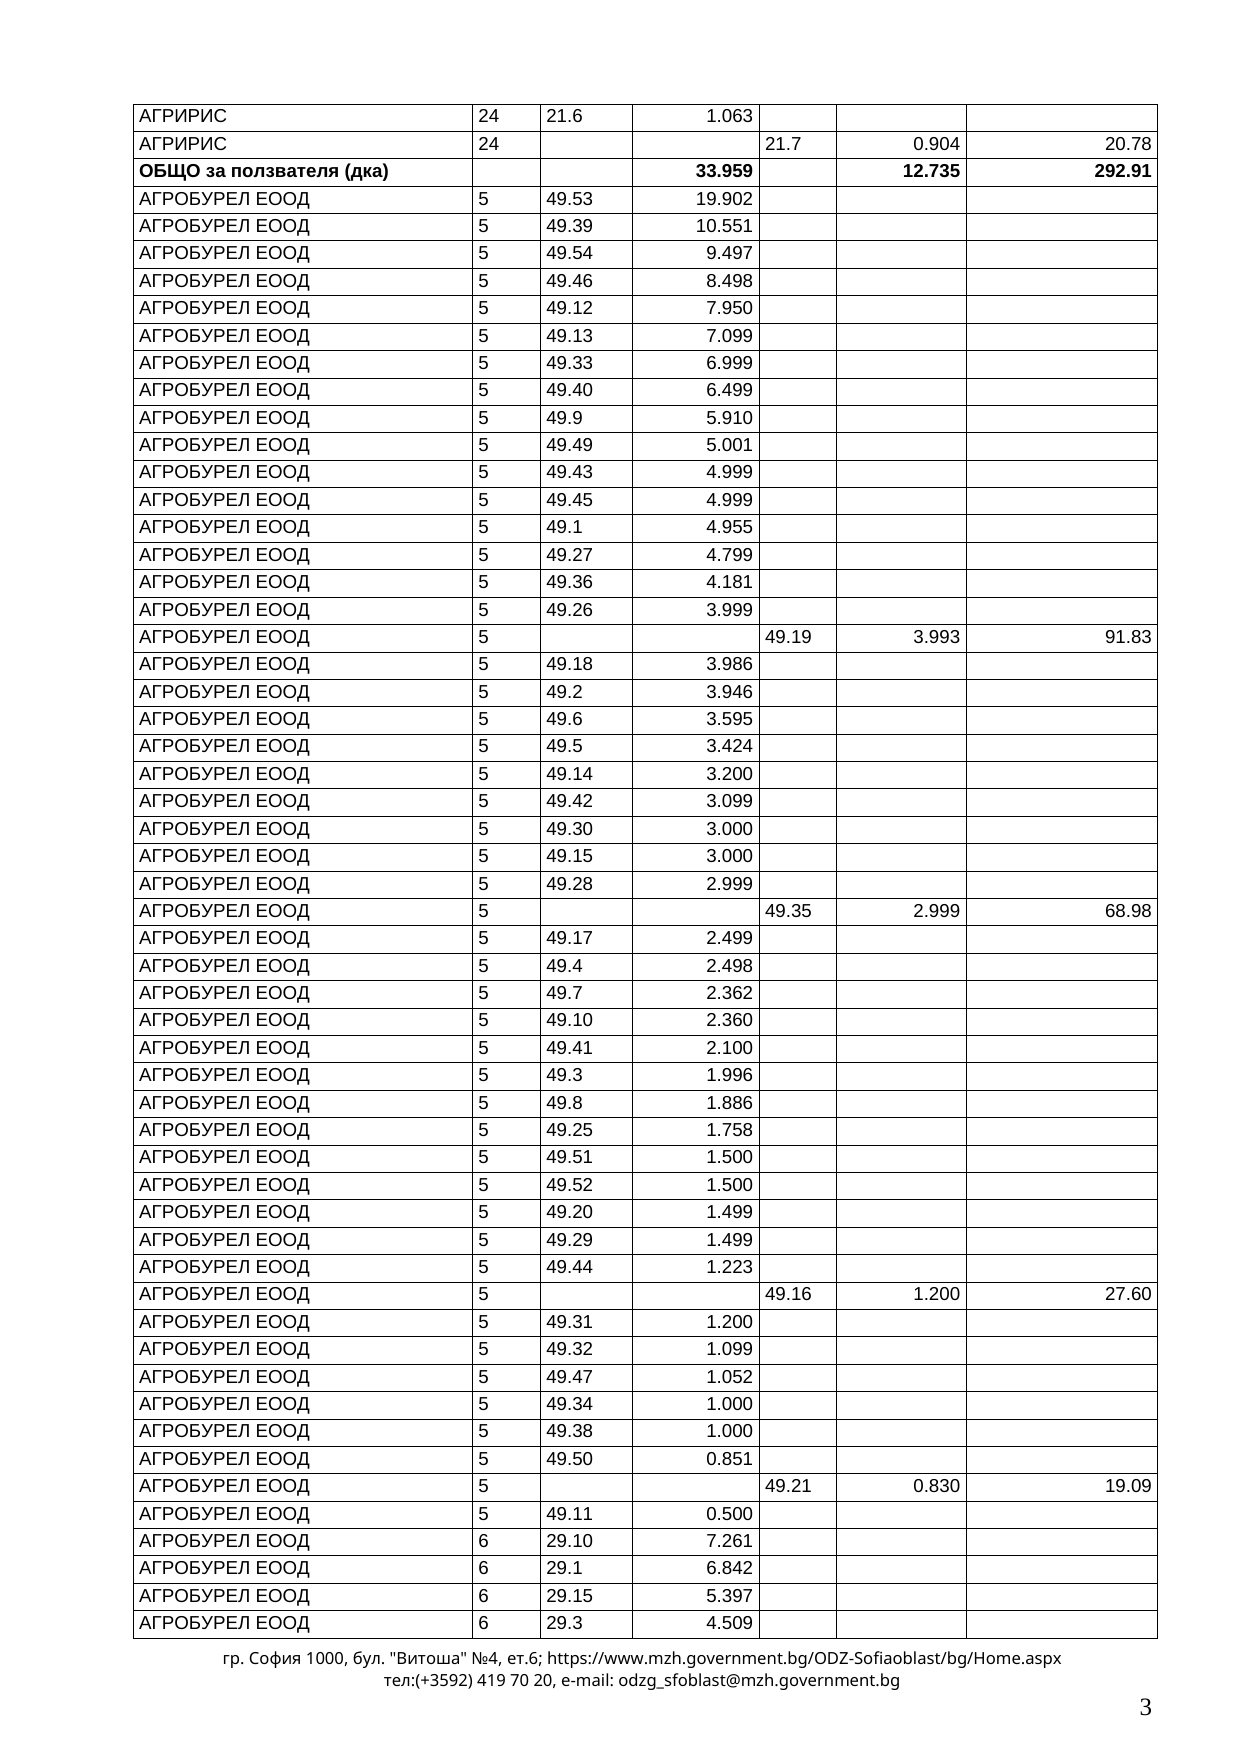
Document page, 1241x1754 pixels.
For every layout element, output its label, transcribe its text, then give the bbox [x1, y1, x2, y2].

table_cell АГРОБУРЕЛ ЕООД [134, 1091, 472, 1117]
table_cell 49.41 [541, 1036, 632, 1062]
table_cell 3.999 [633, 598, 759, 624]
table_cell [760, 433, 836, 459]
table_cell [967, 1091, 1157, 1117]
table_cell АГРОБУРЕЛ ЕООД [134, 241, 472, 268]
table_cell АГРОБУРЕЛ ЕООД [134, 379, 472, 405]
table_cell [837, 214, 966, 240]
table_cell [967, 324, 1157, 350]
table_cell 2.360 [633, 1009, 759, 1035]
table_cell [967, 1611, 1157, 1638]
table_cell [837, 241, 966, 268]
table_cell 6 [473, 1584, 540, 1610]
table_cell [633, 1474, 759, 1501]
table_cell 5 [473, 844, 540, 871]
table_cell 5.397 [633, 1584, 759, 1610]
table_cell [837, 1611, 966, 1638]
table_cell АГРОБУРЕЛ ЕООД [134, 461, 472, 487]
table_cell [967, 1392, 1157, 1418]
table_cell 5 [473, 1036, 540, 1062]
table_cell 4.955 [633, 515, 759, 542]
table_cell 1.200 [837, 1283, 966, 1309]
table_cell [837, 598, 966, 624]
table_cell [760, 707, 836, 733]
table_cell АГРОБУРЕЛ ЕООД [134, 515, 472, 542]
table_cell [837, 1447, 966, 1473]
table_cell [837, 1063, 966, 1090]
table_cell [967, 1502, 1157, 1528]
table_cell 49.1 [541, 515, 632, 542]
table_cell 49.25 [541, 1118, 632, 1144]
table_cell [541, 899, 632, 925]
table_cell АГРОБУРЕЛ ЕООД [134, 187, 472, 213]
table_cell АГРОБУРЕЛ ЕООД [134, 214, 472, 240]
table_cell АГРОБУРЕЛ ЕООД [134, 351, 472, 377]
table_cell [633, 132, 759, 158]
table_cell 1.000 [633, 1420, 759, 1446]
table_cell 4.799 [633, 543, 759, 569]
table_cell 5 [473, 1310, 540, 1336]
table_cell [967, 598, 1157, 624]
table_cell 2.498 [633, 954, 759, 980]
table_cell 6.842 [633, 1556, 759, 1583]
table_cell 49.44 [541, 1255, 632, 1281]
table_cell 5 [473, 406, 540, 432]
table_cell [967, 1584, 1157, 1610]
table_cell [760, 1447, 836, 1473]
table_cell АГРОБУРЕЛ ЕООД [134, 735, 472, 761]
table_cell 5 [473, 789, 540, 816]
table_cell 3.993 [837, 625, 966, 651]
table_cell 6.499 [633, 379, 759, 405]
table_cell АГРОБУРЕЛ ЕООД [134, 1283, 472, 1309]
table_cell АГРОБУРЕЛ ЕООД [134, 543, 472, 569]
table_cell [967, 570, 1157, 597]
table_cell 4.509 [633, 1611, 759, 1638]
table_cell [837, 1146, 966, 1172]
table_cell 5 [473, 1146, 540, 1172]
table_cell [967, 105, 1157, 131]
table_cell 5 [473, 241, 540, 268]
table_cell [760, 1063, 836, 1090]
table_cell АГРОБУРЕЛ ЕООД [134, 981, 472, 1007]
table_cell 5 [473, 872, 540, 898]
table_cell 49.54 [541, 241, 632, 268]
table_cell [760, 1502, 836, 1528]
table_cell 49.4 [541, 954, 632, 980]
table_cell 49.19 [760, 625, 836, 651]
table_cell АГРОБУРЕЛ ЕООД [134, 1447, 472, 1473]
table_cell 29.15 [541, 1584, 632, 1610]
table_cell 3.595 [633, 707, 759, 733]
table_cell 292.91 [967, 159, 1157, 186]
table_cell [760, 269, 836, 295]
table_cell [967, 762, 1157, 788]
table_cell 1.499 [633, 1228, 759, 1254]
table_cell [760, 1118, 836, 1144]
table_cell 27.60 [967, 1283, 1157, 1309]
table_cell 5 [473, 324, 540, 350]
table_cell АГРОБУРЕЛ ЕООД [134, 1337, 472, 1364]
table_cell 3.099 [633, 789, 759, 816]
table_cell АГРОБУРЕЛ ЕООД [134, 406, 472, 432]
table_cell 49.31 [541, 1310, 632, 1336]
table_cell 49.16 [760, 1283, 836, 1309]
table_cell [967, 406, 1157, 432]
table_cell [837, 461, 966, 487]
table_cell [837, 351, 966, 377]
table_cell [967, 872, 1157, 898]
table_cell АГРОБУРЕЛ ЕООД [134, 570, 472, 597]
table_cell АГРОБУРЕЛ ЕООД [134, 269, 472, 295]
table_cell [760, 1529, 836, 1555]
table_cell 49.46 [541, 269, 632, 295]
table_cell 20.78 [967, 132, 1157, 158]
table_cell 5 [473, 1392, 540, 1418]
table_cell 49.2 [541, 680, 632, 706]
table_cell АГРОБУРЕЛ ЕООД [134, 1146, 472, 1172]
table_cell [967, 351, 1157, 377]
table_cell АГРОБУРЕЛ ЕООД [134, 1310, 472, 1336]
table_cell 1.052 [633, 1365, 759, 1391]
table_cell АГРОБУРЕЛ ЕООД [134, 1228, 472, 1254]
table_cell АГРОБУРЕЛ ЕООД [134, 488, 472, 514]
table_cell 5.001 [633, 433, 759, 459]
table_cell [541, 132, 632, 158]
table_cell [760, 1200, 836, 1227]
table_cell 0.500 [633, 1502, 759, 1528]
table_cell 5 [473, 1255, 540, 1281]
table_cell 5 [473, 570, 540, 597]
table_cell 3.946 [633, 680, 759, 706]
table_cell 5 [473, 1091, 540, 1117]
table_cell АГРОБУРЕЛ ЕООД [134, 872, 472, 898]
table_cell 5 [473, 1474, 540, 1501]
table_cell 2.999 [633, 872, 759, 898]
table_cell 19.09 [967, 1474, 1157, 1501]
table_cell [760, 598, 836, 624]
table_cell 0.904 [837, 132, 966, 158]
table_cell [837, 1365, 966, 1391]
table_cell 49.28 [541, 872, 632, 898]
table_cell [837, 844, 966, 871]
table_cell АГРОБУРЕЛ ЕООД [134, 598, 472, 624]
table_cell [760, 159, 836, 186]
table_cell [837, 789, 966, 816]
table_cell АГРОБУРЕЛ ЕООД [134, 954, 472, 980]
table_cell [760, 1365, 836, 1391]
table_cell 5 [473, 1200, 540, 1227]
table_cell [967, 1173, 1157, 1199]
table_cell 5 [473, 1502, 540, 1528]
table_cell [760, 1556, 836, 1583]
table_cell 5 [473, 1337, 540, 1364]
table_cell [760, 488, 836, 514]
table_cell 49.18 [541, 653, 632, 679]
table_cell 1.099 [633, 1337, 759, 1364]
table_cell 9.497 [633, 241, 759, 268]
table_cell 2.362 [633, 981, 759, 1007]
table_cell 7.950 [633, 296, 759, 323]
table_cell [760, 844, 836, 871]
table_cell 5 [473, 680, 540, 706]
table_cell [837, 1200, 966, 1227]
table_cell 49.53 [541, 187, 632, 213]
table_cell 5 [473, 269, 540, 295]
table_cell [837, 1310, 966, 1336]
table_cell [967, 707, 1157, 733]
table_cell [967, 1447, 1157, 1473]
table_cell 33.959 [633, 159, 759, 186]
table_cell 49.30 [541, 817, 632, 843]
table_cell 5 [473, 1228, 540, 1254]
table_cell [760, 515, 836, 542]
table_cell АГРОБУРЕЛ ЕООД [134, 762, 472, 788]
table_cell [837, 707, 966, 733]
table_cell АГРОБУРЕЛ ЕООД [134, 296, 472, 323]
table_cell 5 [473, 433, 540, 459]
table_cell 5 [473, 1365, 540, 1391]
table_cell 5 [473, 1447, 540, 1473]
table_cell [837, 1529, 966, 1555]
table_cell [760, 954, 836, 980]
table_cell [967, 543, 1157, 569]
table_cell 3.000 [633, 817, 759, 843]
table_cell [760, 872, 836, 898]
table_cell [967, 1529, 1157, 1555]
table_cell [967, 1420, 1157, 1446]
table_cell АГРОБУРЕЛ ЕООД [134, 324, 472, 350]
table_cell [760, 1091, 836, 1117]
table_cell [967, 844, 1157, 871]
table_cell [967, 296, 1157, 323]
table_cell [967, 926, 1157, 953]
table_cell 49.12 [541, 296, 632, 323]
table_cell АГРОБУРЕЛ ЕООД [134, 1255, 472, 1281]
table_cell 5 [473, 379, 540, 405]
table_cell 49.40 [541, 379, 632, 405]
table_cell [837, 981, 966, 1007]
table_cell 29.10 [541, 1529, 632, 1555]
table_cell 49.9 [541, 406, 632, 432]
table_cell 5 [473, 543, 540, 569]
table_cell АГРОБУРЕЛ ЕООД [134, 926, 472, 953]
table_cell 2.100 [633, 1036, 759, 1062]
table_cell 49.26 [541, 598, 632, 624]
table_cell 49.43 [541, 461, 632, 487]
table_cell 5 [473, 351, 540, 377]
table_cell [760, 105, 836, 131]
table_cell 5 [473, 488, 540, 514]
table_cell 49.52 [541, 1173, 632, 1199]
table_cell 5 [473, 954, 540, 980]
table_cell 5 [473, 707, 540, 733]
table_cell [837, 1392, 966, 1418]
table_cell [967, 981, 1157, 1007]
table_cell [837, 543, 966, 569]
table_cell [760, 1255, 836, 1281]
table_cell [760, 1036, 836, 1062]
table_cell 5 [473, 461, 540, 487]
table_cell [967, 1255, 1157, 1281]
table_cell АГРОБУРЕЛ ЕООД [134, 817, 472, 843]
table_cell [967, 1009, 1157, 1035]
table_cell [760, 543, 836, 569]
table_cell 49.38 [541, 1420, 632, 1446]
table_cell [967, 461, 1157, 487]
table_cell [967, 1063, 1157, 1090]
table_cell [837, 187, 966, 213]
table_cell [760, 1392, 836, 1418]
table_cell 49.39 [541, 214, 632, 240]
table_cell [837, 1091, 966, 1117]
table_cell [837, 762, 966, 788]
table_cell [760, 241, 836, 268]
table_cell АГРОБУРЕЛ ЕООД [134, 1365, 472, 1391]
table_cell 49.8 [541, 1091, 632, 1117]
table_cell [837, 1009, 966, 1035]
table_cell ОБЩО за ползвателя (дка) [134, 159, 472, 186]
table_cell АГРОБУРЕЛ ЕООД [134, 1392, 472, 1418]
table_cell 1.996 [633, 1063, 759, 1090]
table_cell 4.999 [633, 461, 759, 487]
table_cell [760, 926, 836, 953]
table_cell АГРОБУРЕЛ ЕООД [134, 1173, 472, 1199]
table_cell 5 [473, 899, 540, 925]
table_cell [837, 570, 966, 597]
table_cell [837, 406, 966, 432]
table_cell АГРОБУРЕЛ ЕООД [134, 1611, 472, 1638]
table_cell 3.000 [633, 844, 759, 871]
table_cell [837, 735, 966, 761]
table_cell [760, 1584, 836, 1610]
table_cell [837, 926, 966, 953]
table_cell [967, 1556, 1157, 1583]
table_cell 1.200 [633, 1310, 759, 1336]
table_cell АГРОБУРЕЛ ЕООД [134, 789, 472, 816]
table_cell 5 [473, 762, 540, 788]
table_cell 0.830 [837, 1474, 966, 1501]
table_cell [760, 187, 836, 213]
table_cell [541, 159, 632, 186]
table_cell 6.999 [633, 351, 759, 377]
table_cell [967, 1337, 1157, 1364]
table_cell 49.29 [541, 1228, 632, 1254]
table_cell [760, 981, 836, 1007]
table_cell [967, 1310, 1157, 1336]
table_cell 49.36 [541, 570, 632, 597]
table_cell [541, 625, 632, 651]
table_cell 5 [473, 926, 540, 953]
table_cell 5 [473, 1118, 540, 1144]
table_cell [837, 817, 966, 843]
table_cell 1.500 [633, 1173, 759, 1199]
table_cell 49.45 [541, 488, 632, 514]
table_cell [967, 954, 1157, 980]
table_cell 5 [473, 187, 540, 213]
table_cell 3.424 [633, 735, 759, 761]
table_cell [837, 1118, 966, 1144]
table_cell 49.17 [541, 926, 632, 953]
table_cell 49.27 [541, 543, 632, 569]
table_cell [760, 1611, 836, 1638]
table_cell 49.20 [541, 1200, 632, 1227]
table_cell [837, 1036, 966, 1062]
table_cell [837, 1255, 966, 1281]
table_cell 19.902 [633, 187, 759, 213]
table_cell [967, 1118, 1157, 1144]
table_cell 5 [473, 653, 540, 679]
table_cell 1.063 [633, 105, 759, 131]
table_cell [760, 461, 836, 487]
table_cell 49.3 [541, 1063, 632, 1090]
table_cell 5 [473, 515, 540, 542]
table_cell [760, 1420, 836, 1446]
table_cell [837, 1556, 966, 1583]
table_cell 5 [473, 735, 540, 761]
table_cell [967, 379, 1157, 405]
table_cell [837, 1337, 966, 1364]
table_cell [633, 625, 759, 651]
table_cell [967, 1228, 1157, 1254]
table_cell 49.5 [541, 735, 632, 761]
table_cell АГРОБУРЕЛ ЕООД [134, 1474, 472, 1501]
table_cell [760, 735, 836, 761]
table_cell 29.1 [541, 1556, 632, 1583]
table_cell 24 [473, 105, 540, 131]
table_cell 49.35 [760, 899, 836, 925]
table_cell АГРИРИС [134, 132, 472, 158]
table_cell АГРОБУРЕЛ ЕООД [134, 433, 472, 459]
table_cell 5 [473, 1009, 540, 1035]
table_cell [967, 515, 1157, 542]
table_cell [760, 817, 836, 843]
table_cell 5 [473, 1173, 540, 1199]
table_cell 49.50 [541, 1447, 632, 1473]
table_cell [760, 214, 836, 240]
table_cell 6 [473, 1556, 540, 1583]
table_cell 21.6 [541, 105, 632, 131]
table_cell АГРОБУРЕЛ ЕООД [134, 1420, 472, 1446]
table_cell 3.200 [633, 762, 759, 788]
table_cell [633, 1283, 759, 1309]
table_cell 49.47 [541, 1365, 632, 1391]
table_cell [837, 515, 966, 542]
table_cell АГРОБУРЕЛ ЕООД [134, 1502, 472, 1528]
table_cell 7.099 [633, 324, 759, 350]
table_cell АГРОБУРЕЛ ЕООД [134, 1529, 472, 1555]
table_cell [760, 1228, 836, 1254]
table_cell [760, 1337, 836, 1364]
table_cell [967, 817, 1157, 843]
table_cell 49.42 [541, 789, 632, 816]
table_cell 6 [473, 1611, 540, 1638]
table_cell 3.986 [633, 653, 759, 679]
table_cell АГРОБУРЕЛ ЕООД [134, 680, 472, 706]
table_cell 5 [473, 296, 540, 323]
table_cell [837, 433, 966, 459]
table_cell 5 [473, 817, 540, 843]
table_cell 68.98 [967, 899, 1157, 925]
table_cell [837, 379, 966, 405]
table_cell [837, 1228, 966, 1254]
table_cell АГРОБУРЕЛ ЕООД [134, 844, 472, 871]
table_cell [967, 187, 1157, 213]
table_cell 49.49 [541, 433, 632, 459]
table_cell [967, 1365, 1157, 1391]
table_cell 21.7 [760, 132, 836, 158]
table_cell 49.11 [541, 1502, 632, 1528]
table_cell АГРОБУРЕЛ ЕООД [134, 1584, 472, 1610]
table_cell 6 [473, 1529, 540, 1555]
table_cell [967, 789, 1157, 816]
table_cell [760, 789, 836, 816]
table_cell [967, 269, 1157, 295]
table_cell 49.32 [541, 1337, 632, 1364]
table_cell [760, 1310, 836, 1336]
table_cell 49.6 [541, 707, 632, 733]
table_cell 5 [473, 598, 540, 624]
table_cell 49.33 [541, 351, 632, 377]
table_cell АГРОБУРЕЛ ЕООД [134, 653, 472, 679]
table_cell [760, 1173, 836, 1199]
table_cell 1.500 [633, 1146, 759, 1172]
table_cell [760, 351, 836, 377]
table_cell 1.886 [633, 1091, 759, 1117]
table_cell [837, 324, 966, 350]
table_cell [837, 680, 966, 706]
table_cell 1.000 [633, 1392, 759, 1418]
table_cell 5 [473, 1063, 540, 1090]
table_cell 49.51 [541, 1146, 632, 1172]
table_cell 1.223 [633, 1255, 759, 1281]
table_cell 5 [473, 981, 540, 1007]
table_cell АГРОБУРЕЛ ЕООД [134, 899, 472, 925]
table_cell [760, 296, 836, 323]
table_cell [541, 1474, 632, 1501]
table_cell 49.15 [541, 844, 632, 871]
table_cell 5 [473, 625, 540, 651]
table_cell [541, 1283, 632, 1309]
table_cell [760, 1009, 836, 1035]
table_cell [967, 241, 1157, 268]
table_cell 1.499 [633, 1200, 759, 1227]
table_cell [967, 735, 1157, 761]
table_cell АГРОБУРЕЛ ЕООД [134, 625, 472, 651]
table_cell АГРИРИС [134, 105, 472, 131]
table_cell 24 [473, 132, 540, 158]
table_cell [760, 680, 836, 706]
table_cell 49.10 [541, 1009, 632, 1035]
table_cell 49.13 [541, 324, 632, 350]
table_cell 49.21 [760, 1474, 836, 1501]
table_cell АГРОБУРЕЛ ЕООД [134, 1118, 472, 1144]
table_cell 4.181 [633, 570, 759, 597]
table_cell [837, 653, 966, 679]
table_cell [837, 296, 966, 323]
table_cell АГРОБУРЕЛ ЕООД [134, 707, 472, 733]
table_cell 91.83 [967, 625, 1157, 651]
table_cell [760, 762, 836, 788]
table_cell 10.551 [633, 214, 759, 240]
table_cell 49.34 [541, 1392, 632, 1418]
table_cell [837, 954, 966, 980]
table_cell [967, 433, 1157, 459]
table_cell [837, 105, 966, 131]
table_cell [760, 379, 836, 405]
table_cell [837, 1173, 966, 1199]
table_cell [967, 1200, 1157, 1227]
table_cell АГРОБУРЕЛ ЕООД [134, 1009, 472, 1035]
table_cell [967, 680, 1157, 706]
table_cell [837, 1584, 966, 1610]
table_cell [837, 1420, 966, 1446]
table_cell [633, 899, 759, 925]
table_cell АГРОБУРЕЛ ЕООД [134, 1036, 472, 1062]
table_cell 1.758 [633, 1118, 759, 1144]
table_cell [760, 653, 836, 679]
table_cell [837, 269, 966, 295]
table_cell [837, 488, 966, 514]
table_cell 2.999 [837, 899, 966, 925]
table_cell [967, 653, 1157, 679]
table_cell АГРОБУРЕЛ ЕООД [134, 1063, 472, 1090]
table_cell АГРОБУРЕЛ ЕООД [134, 1556, 472, 1583]
table_cell 7.261 [633, 1529, 759, 1555]
table_cell [837, 1502, 966, 1528]
table_cell 29.3 [541, 1611, 632, 1638]
table_cell [760, 570, 836, 597]
table_cell 49.7 [541, 981, 632, 1007]
table_cell [967, 1036, 1157, 1062]
table_cell 8.498 [633, 269, 759, 295]
table_cell [760, 1146, 836, 1172]
table_cell 49.14 [541, 762, 632, 788]
table_cell 12.735 [837, 159, 966, 186]
table_cell 5.910 [633, 406, 759, 432]
table_cell 4.999 [633, 488, 759, 514]
table_cell [967, 488, 1157, 514]
table_cell 5 [473, 214, 540, 240]
table_cell [967, 214, 1157, 240]
table_cell 5 [473, 1420, 540, 1446]
table_cell [967, 1146, 1157, 1172]
table_cell 0.851 [633, 1447, 759, 1473]
table_cell 2.499 [633, 926, 759, 953]
table_cell 5 [473, 1283, 540, 1309]
table_cell [837, 872, 966, 898]
table_cell АГРОБУРЕЛ ЕООД [134, 1200, 472, 1227]
table_cell [473, 159, 540, 186]
table_cell [760, 324, 836, 350]
table_cell [760, 406, 836, 432]
